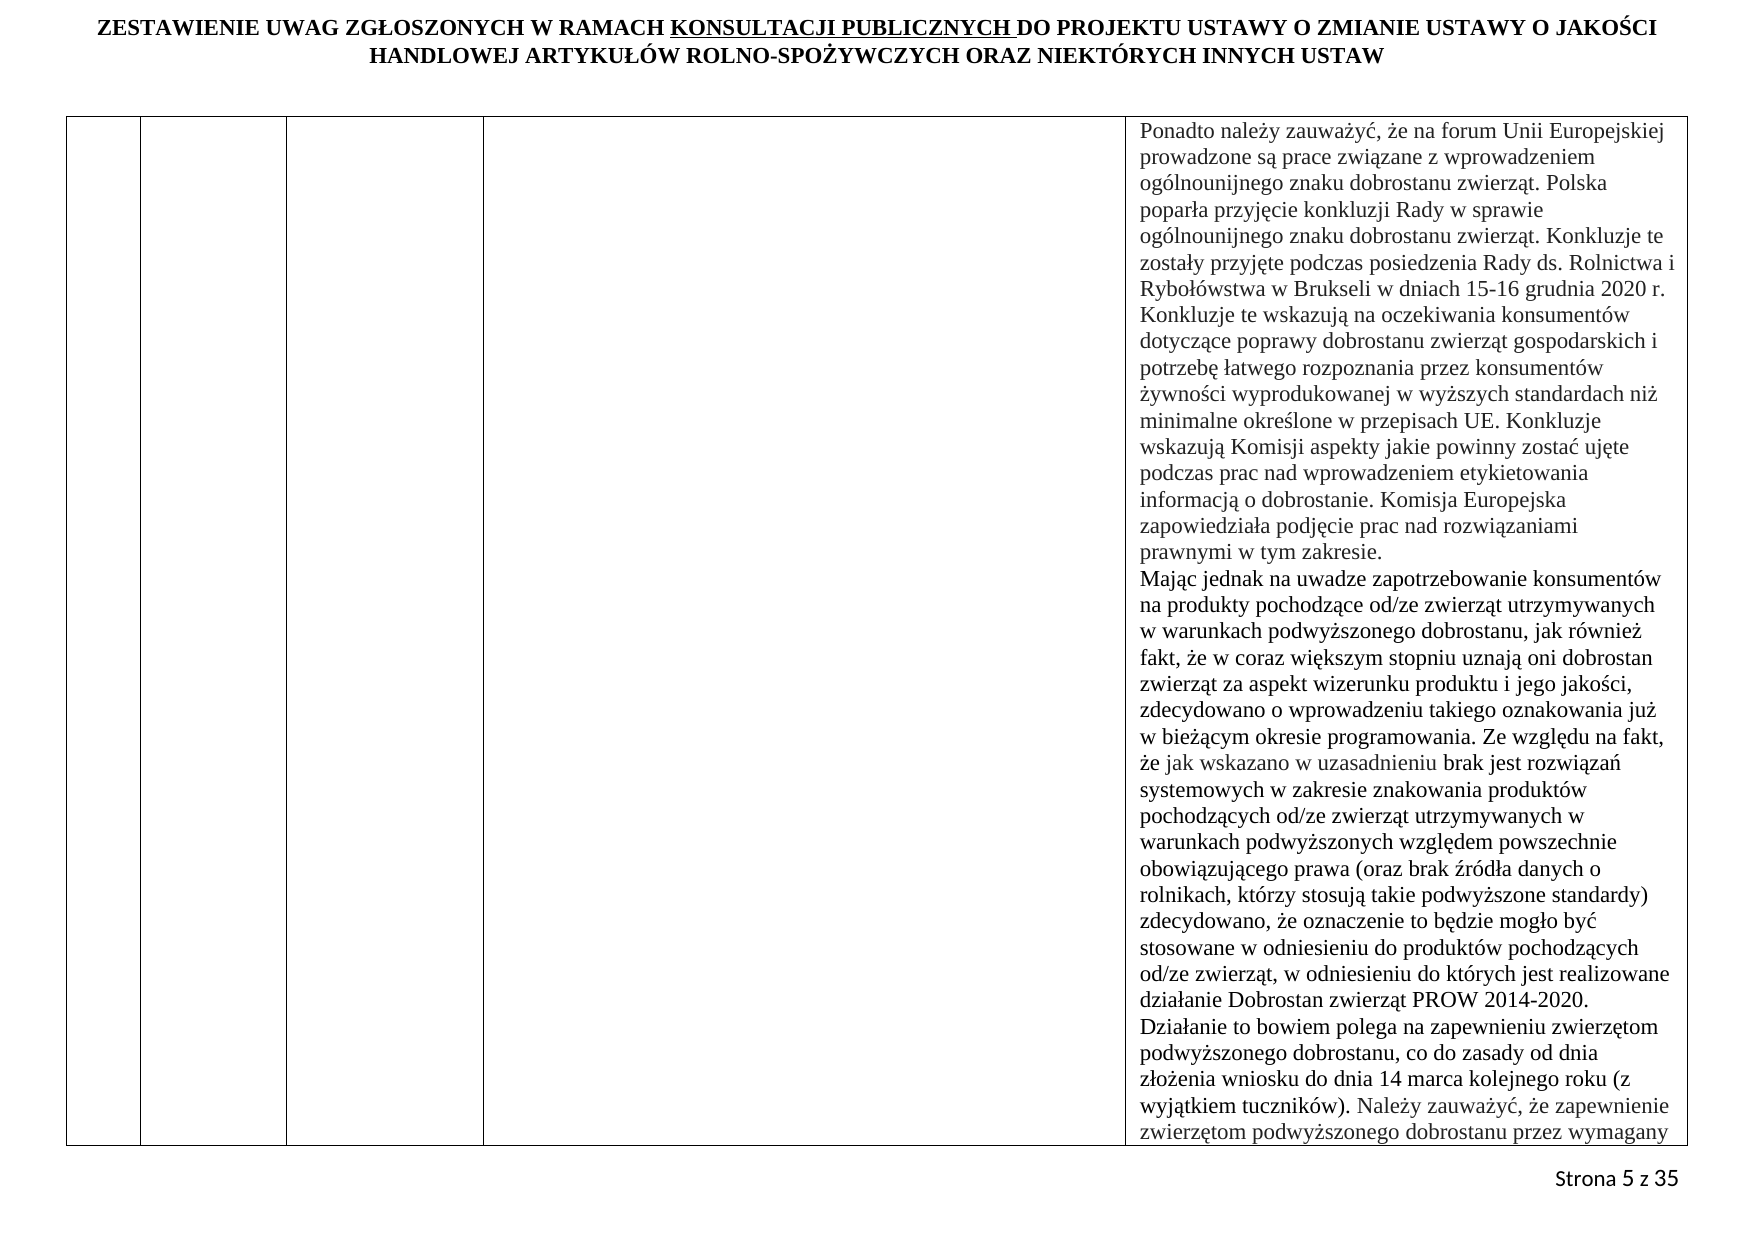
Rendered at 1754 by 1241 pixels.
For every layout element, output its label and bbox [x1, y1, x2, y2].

table_cell [287, 117, 483, 1144]
table_cell [141, 117, 286, 1144]
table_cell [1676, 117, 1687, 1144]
table_cell [484, 117, 1125, 1144]
table_cell [67, 117, 140, 1144]
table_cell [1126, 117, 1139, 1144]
